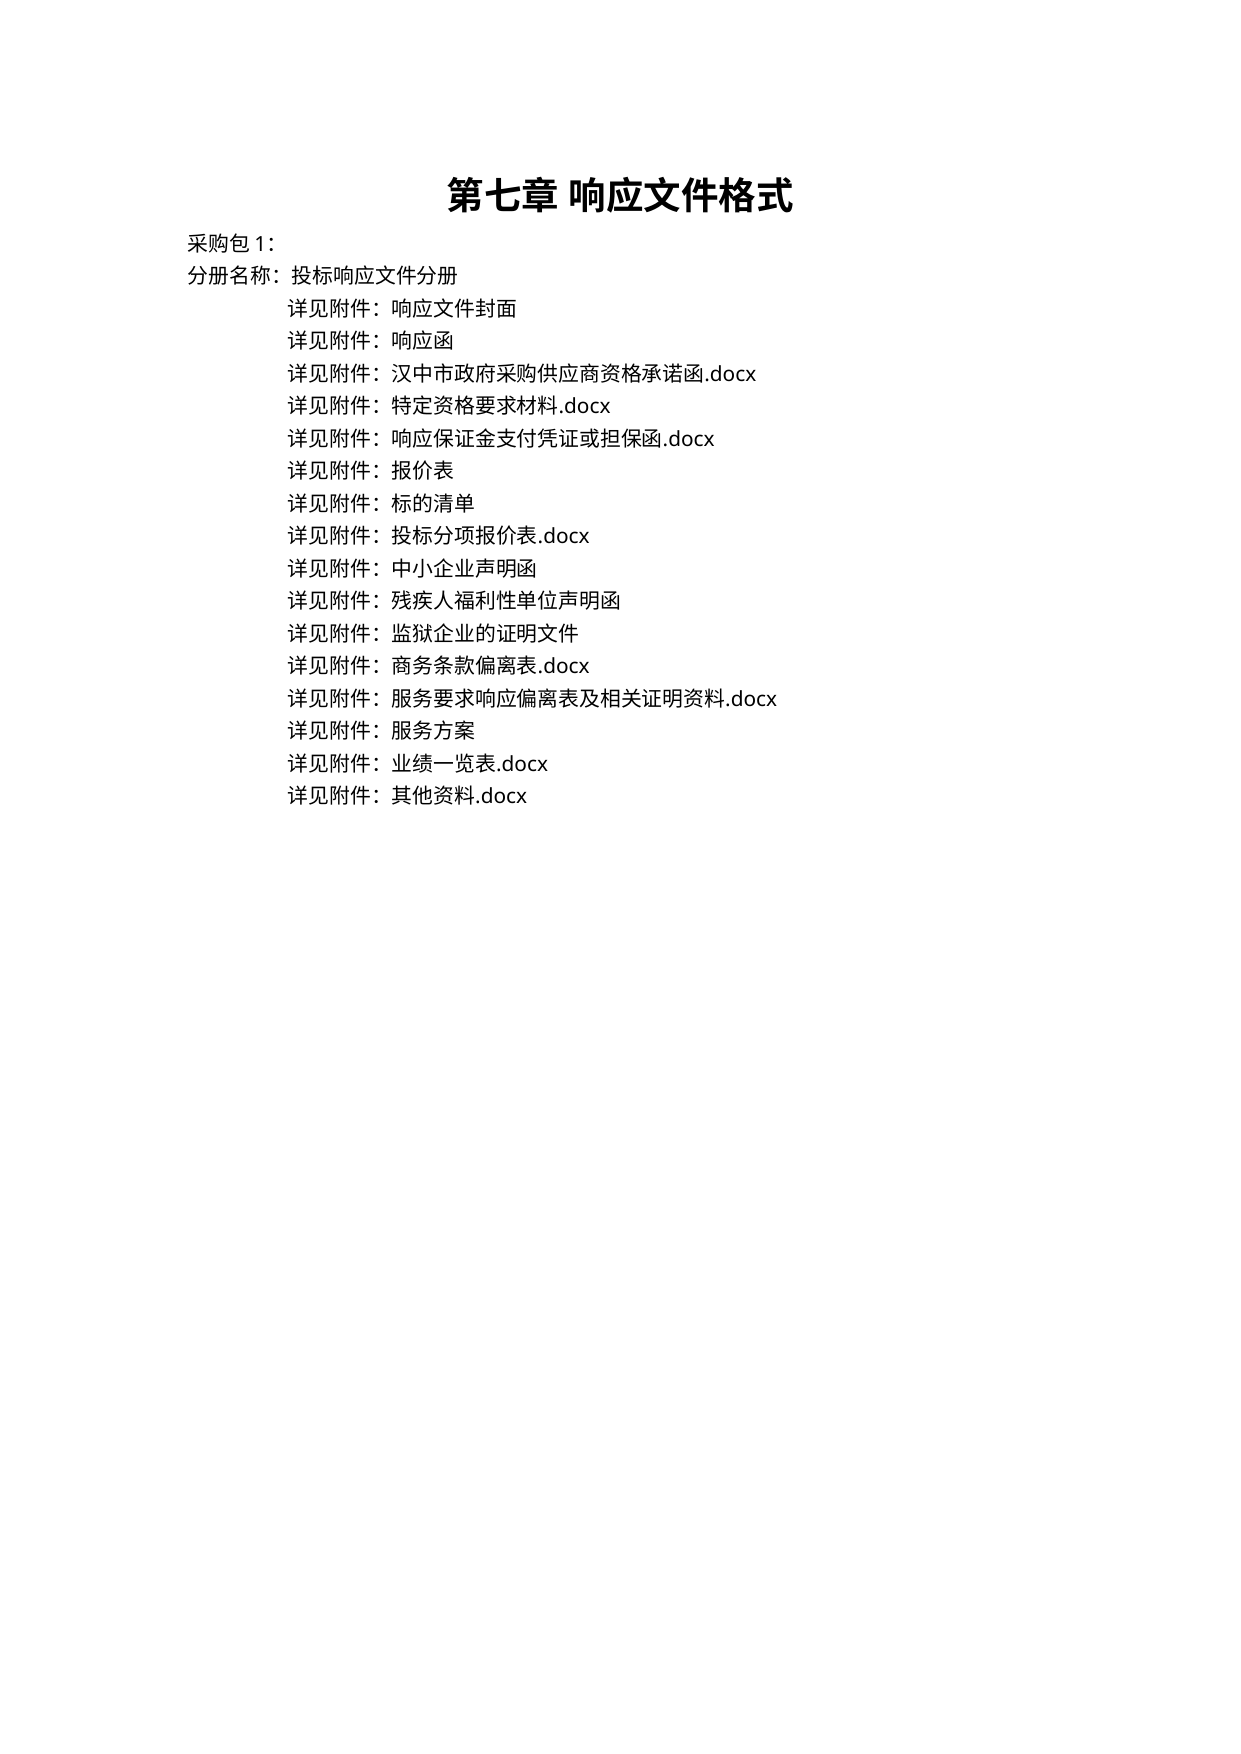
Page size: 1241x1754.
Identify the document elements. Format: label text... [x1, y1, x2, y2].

text 详见附件：响应文件封面 [187, 292, 1053, 324]
text 第七章 响应文件格式 [187, 162, 1053, 227]
text 详见附件：标的清单 [187, 487, 1053, 519]
text 详见附件：特定资格要求材料.docx [187, 389, 1053, 422]
text 详见附件：中小企业声明函 [187, 552, 1053, 584]
text 详见附件：业绩一览表.docx [187, 747, 1053, 779]
text 分册名称：投标响应文件分册 [187, 259, 1053, 292]
text 详见附件：服务要求响应偏离表及相关证明资料.docx [187, 682, 1053, 714]
text 详见附件：响应函 [187, 324, 1053, 357]
text 详见附件：服务方案 [187, 714, 1053, 747]
text 详见附件：投标分项报价表.docx [187, 519, 1053, 552]
text 详见附件：报价表 [187, 454, 1053, 487]
text 详见附件：残疾人福利性单位声明函 [187, 584, 1053, 617]
text 详见附件：商务条款偏离表.docx [187, 649, 1053, 682]
text 详见附件：监狱企业的证明文件 [187, 617, 1053, 649]
text 详见附件：汉中市政府采购供应商资格承诺函.docx [187, 357, 1053, 389]
text 详见附件：其他资料.docx [187, 779, 1053, 812]
text 采购包1： [187, 227, 1053, 259]
text 详见附件：响应保证金支付凭证或担保函.docx [187, 422, 1053, 454]
